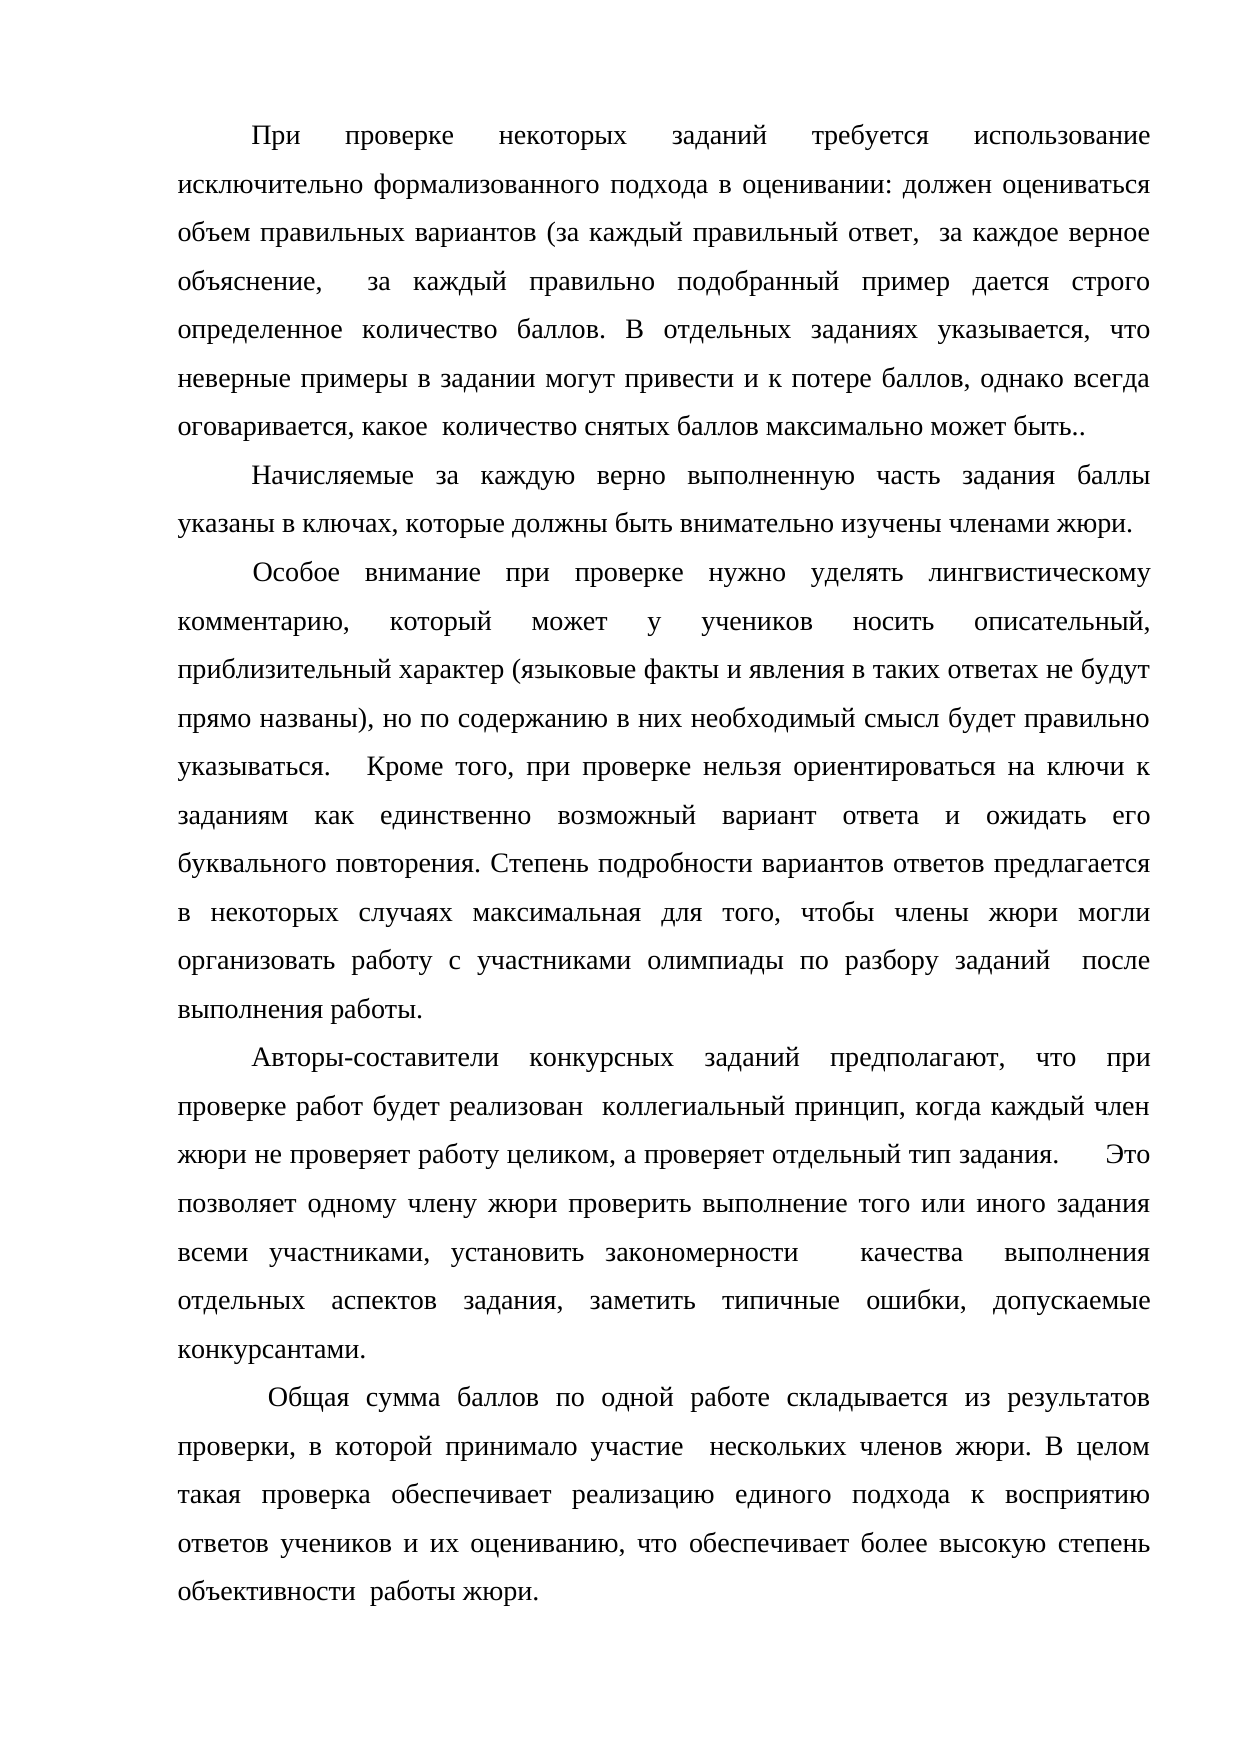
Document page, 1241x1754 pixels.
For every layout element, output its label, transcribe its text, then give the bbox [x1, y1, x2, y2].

text При проверке некоторых заданий требуется использование исключительно формализованного подхода в оценивании: должен оцениваться объем правильных вариантов (за каждый правильный ответ, за каждое верное объяснение, за каждый правильно подобранный пример дается строго определенное количество баллов. В отдельных заданиях указывается, что неверные примеры в задании могут привести и к потере баллов, однако всегда оговаривается, какое количество снятых баллов максимально может быть.. [177, 118, 1152, 442]
text Общая сумма баллов по одной работе складывается из результатов проверки, в которой принимало участие нескольких членов жюри. В целом такая проверка обеспечивает реализацию единого подхода к восприятию ответов учеников и их оцениванию, что обеспечивает более высокую степень объективности работы жюри. [177, 1380, 1152, 1607]
text Начисляемые за каждую верно выполненную часть задания баллы указаны в ключах, которые должны быть внимательно изучены членами жюри. [177, 458, 1152, 539]
text Авторы-составители конкурсных заданий предполагают, что при проверке работ будет реализован коллегиальный принцип, когда каждый член жюри не проверяет работу целиком, а проверяет отдельный тип задания. Это позволяет одному члену жюри проверить выполнение того или иного задания всеми участниками, установить закономерности качества выполнения отдельных аспектов задания, заметить типичные ошибки, допускаемые конкурсантами. [177, 1040, 1152, 1364]
text Особое внимание при проверке нужно уделять лингвистическому комментарию, который может у учеников носить описательный, приблизительный характер (языковые факты и явления в таких ответах не будут прямо названы), но по содержанию в них необходимый смысл будет правильно указываться. Кроме того, при проверке нельзя ориентироваться на ключи к заданиям как единственно возможный вариант ответа и ожидать его буквального повторения. Степень подробности вариантов ответов предлагается в некоторых случаях максимальная для того, чтобы члены жюри могли организовать работу с участниками олимпиады по разбору заданий после выполнения работы. [177, 555, 1152, 1024]
